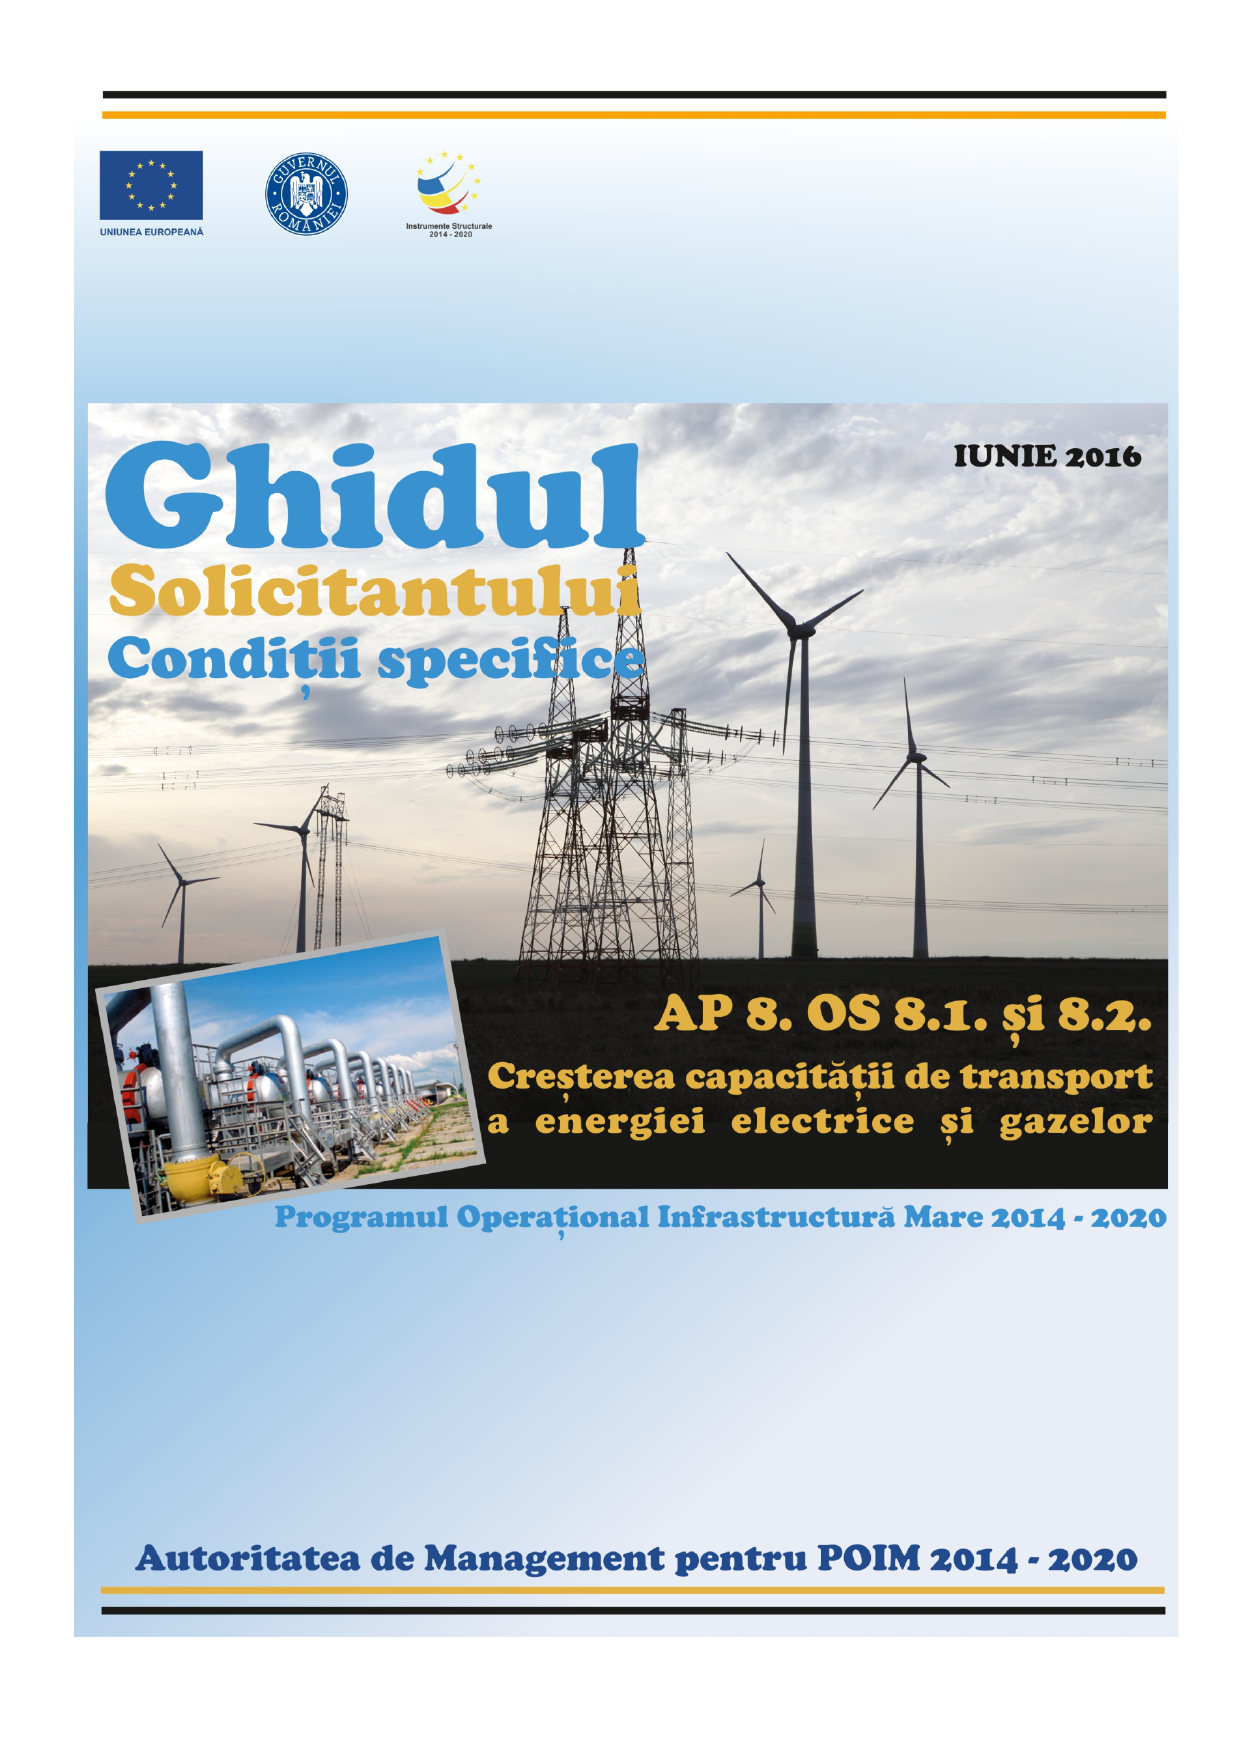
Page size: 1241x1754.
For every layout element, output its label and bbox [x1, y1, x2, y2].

picture [73, 73, 1179, 1637]
